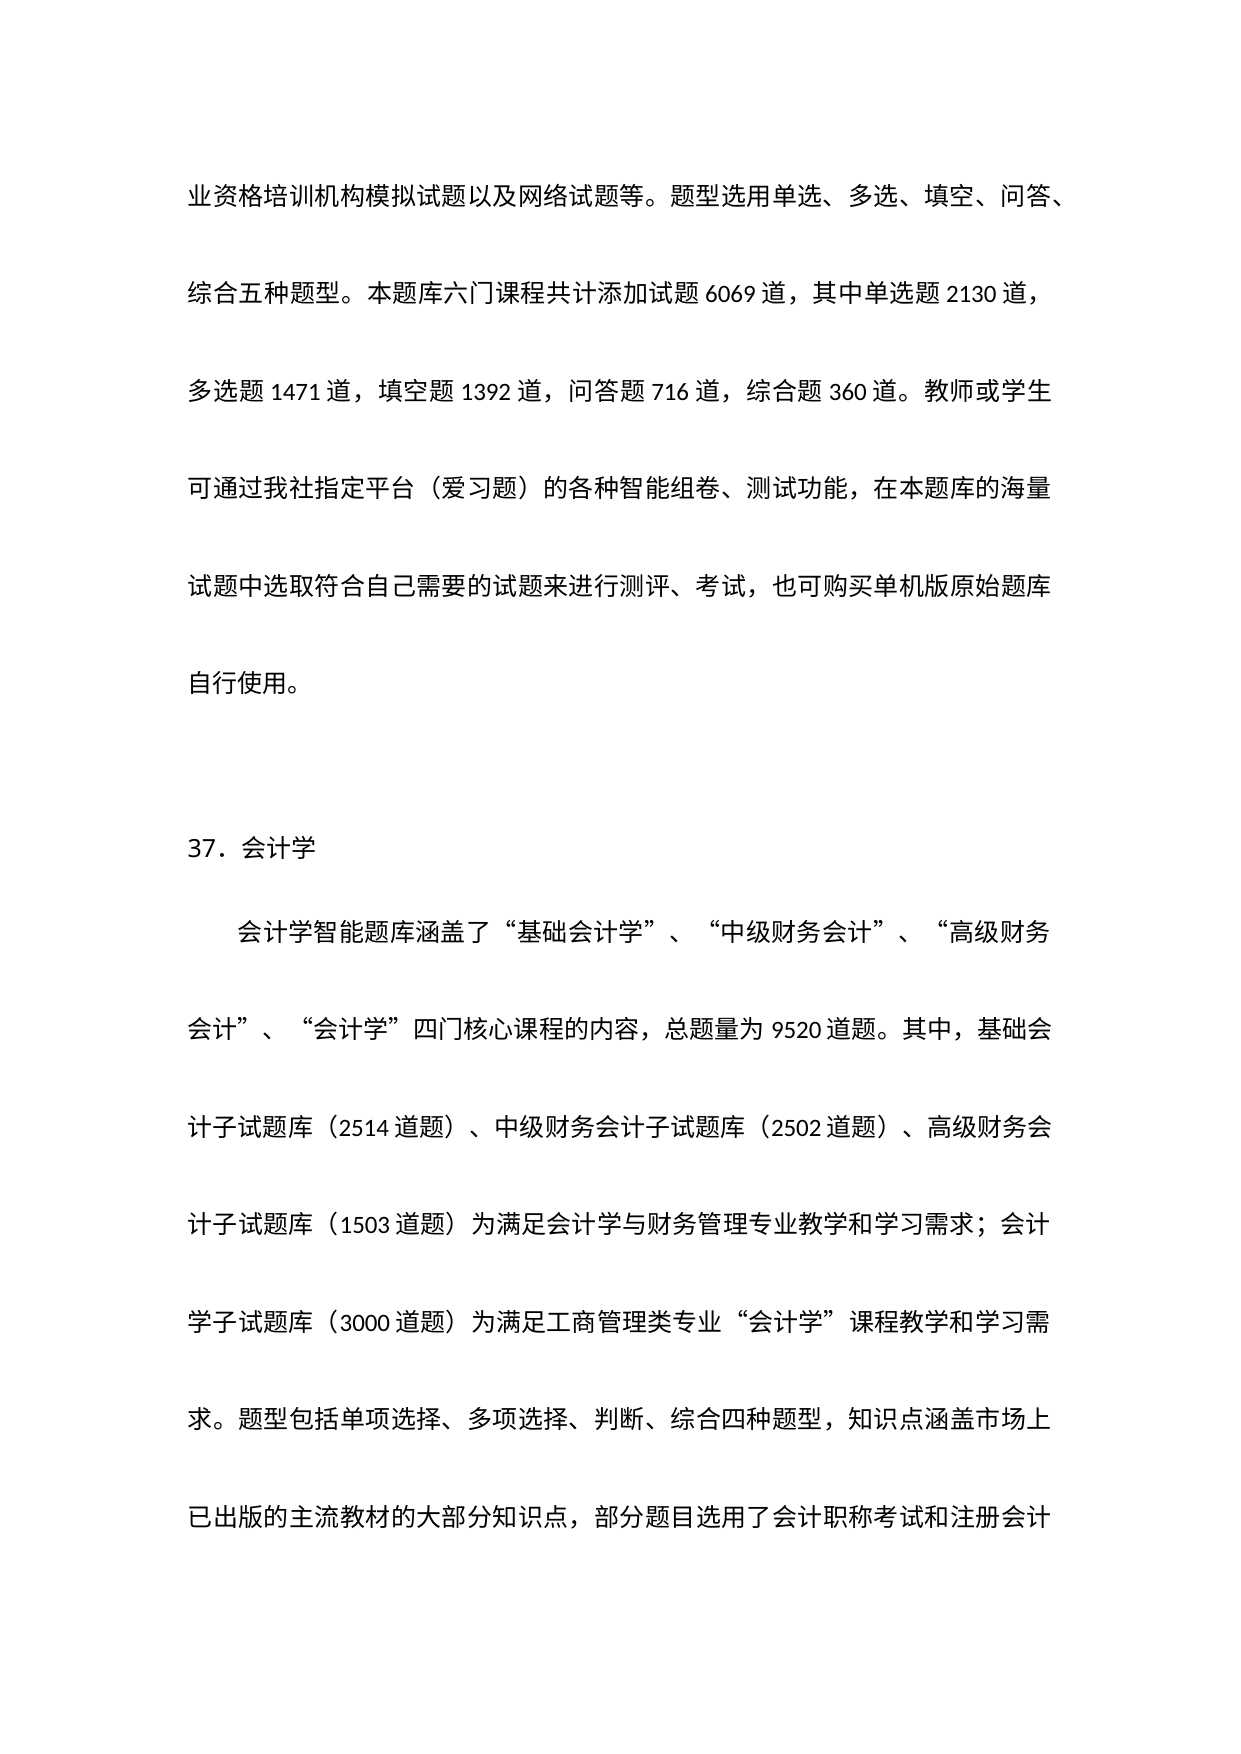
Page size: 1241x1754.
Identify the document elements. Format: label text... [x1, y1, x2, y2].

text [187, 162, 1053, 714]
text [187, 898, 1053, 1548]
text 37．会计学 [187, 814, 1053, 879]
